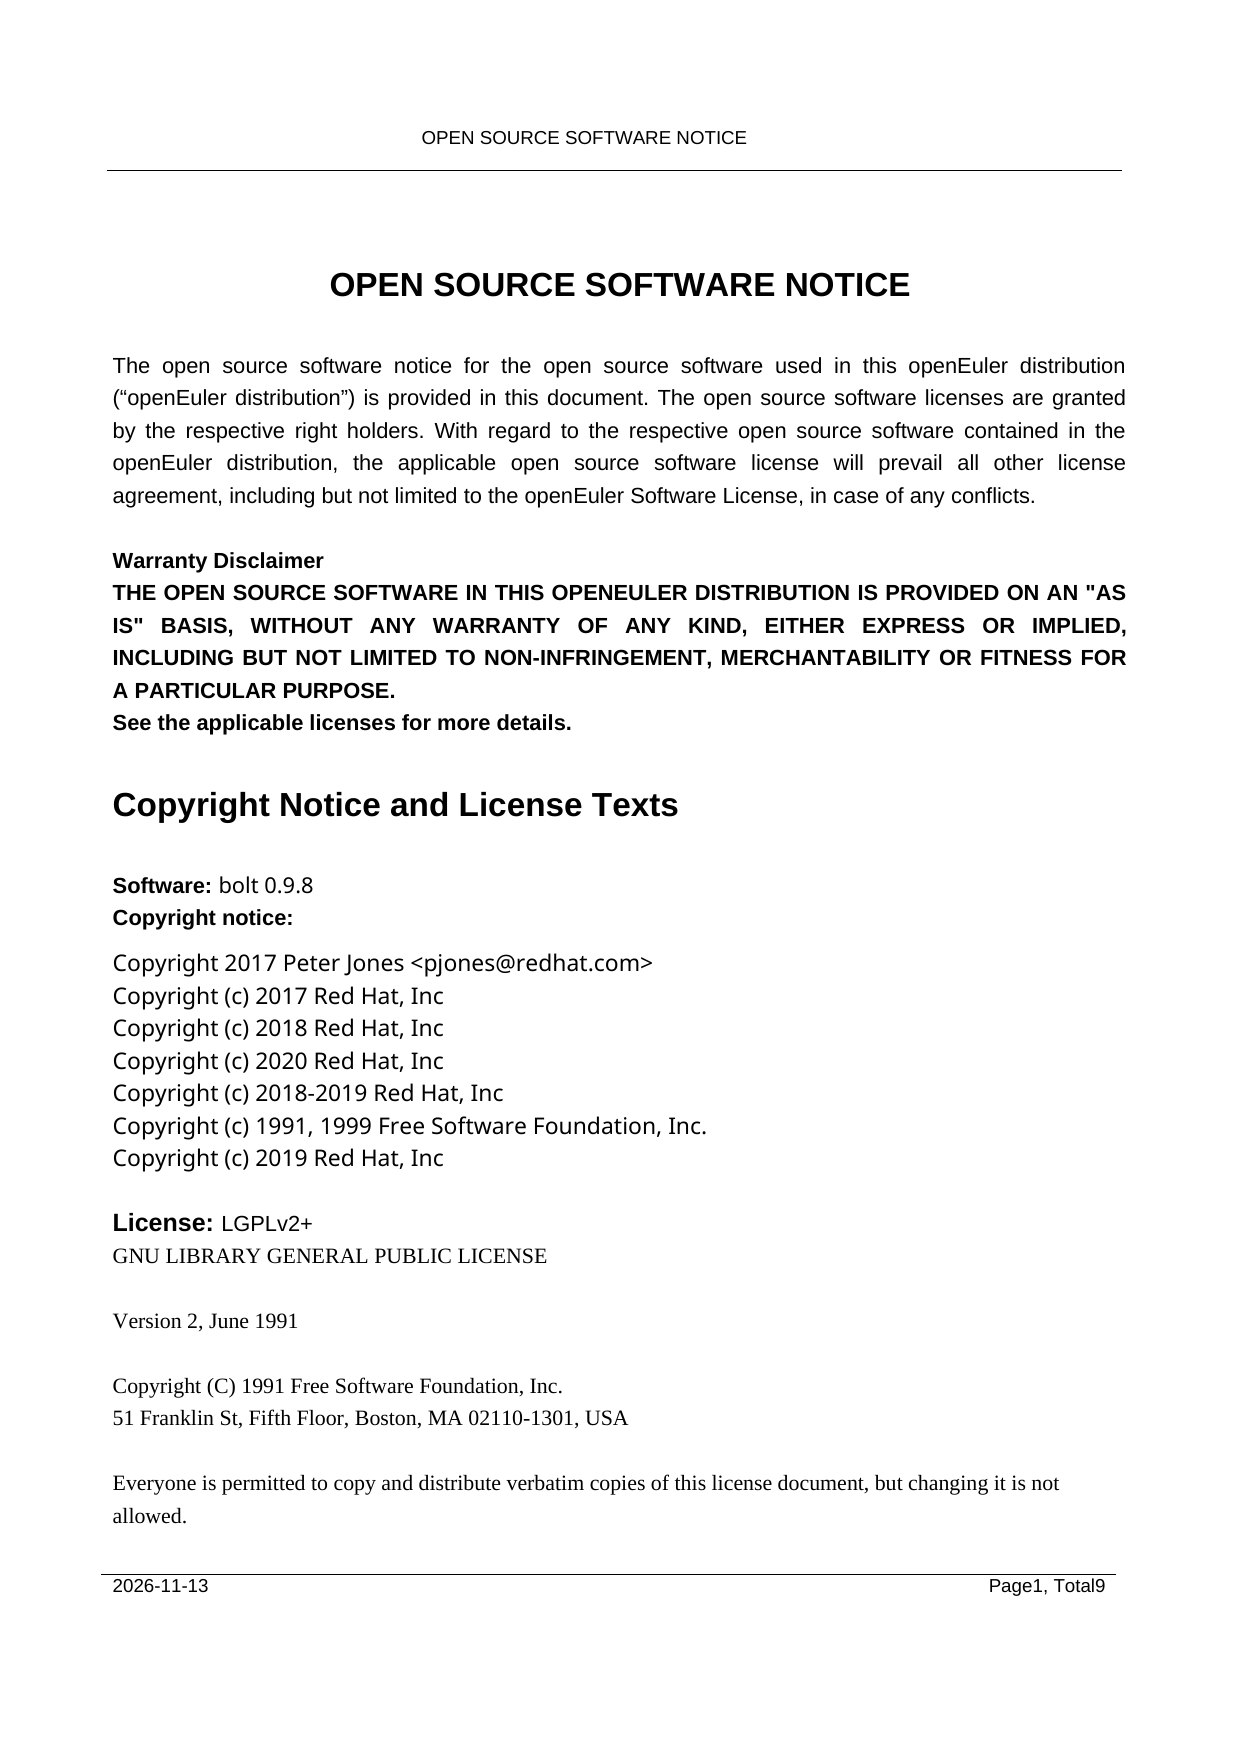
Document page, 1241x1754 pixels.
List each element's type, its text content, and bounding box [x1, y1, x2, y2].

title Software: bolt 0.9.8 [112, 869, 1128, 901]
text Warranty Disclaimer [112, 544, 1128, 576]
text Copyright Notice and License Texts [112, 771, 1128, 836]
text Copyright 2017 Peter Jones <pjones@redhat.com> Copyright (c) 2017 Red Hat, Inc Copyright (c) 2018 Red Hat, Inc Copyright (c) 2020 Red Hat, Inc Copyright (c) 2018-2019 Red Hat, Inc Copyright (c) 1991, 1999 Free Software Foundation, Inc. Copyright (c) 2019 Red Hat, Inc [112, 947, 1128, 1207]
text The open source software notice for the open source software used in this openEuler distribution (“openEuler distribution”) is provided in this document. The open source software licenses are granted by the respective right holders. With regard to the respective open source software contained in the openEuler distribution, the applicable open source software license will prevail all other license agreement, including but not limited to the openEuler Software License, in case of any conflicts. [112, 349, 1128, 511]
text OPEN SOURCE SOFTWARE NOTICE [112, 251, 1128, 316]
text THE OPEN SOURCE SOFTWARE IN THIS OPENEULER DISTRIBUTION IS PROVIDED ON AN "AS IS" BASIS, WITHOUT ANY WARRANTY OF ANY KIND, EITHER EXPRESS OR IMPLIED, INCLUDING BUT NOT LIMITED TO NON-INFRINGEMENT, MERCHANTABILITY OR FITNESS FOR A PARTICULAR PURPOSE. See the applicable licenses for more details. [112, 576, 1128, 739]
text License: LGPLv2+ [112, 1207, 1128, 1239]
text Copyright notice: [112, 901, 1128, 934]
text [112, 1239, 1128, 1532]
